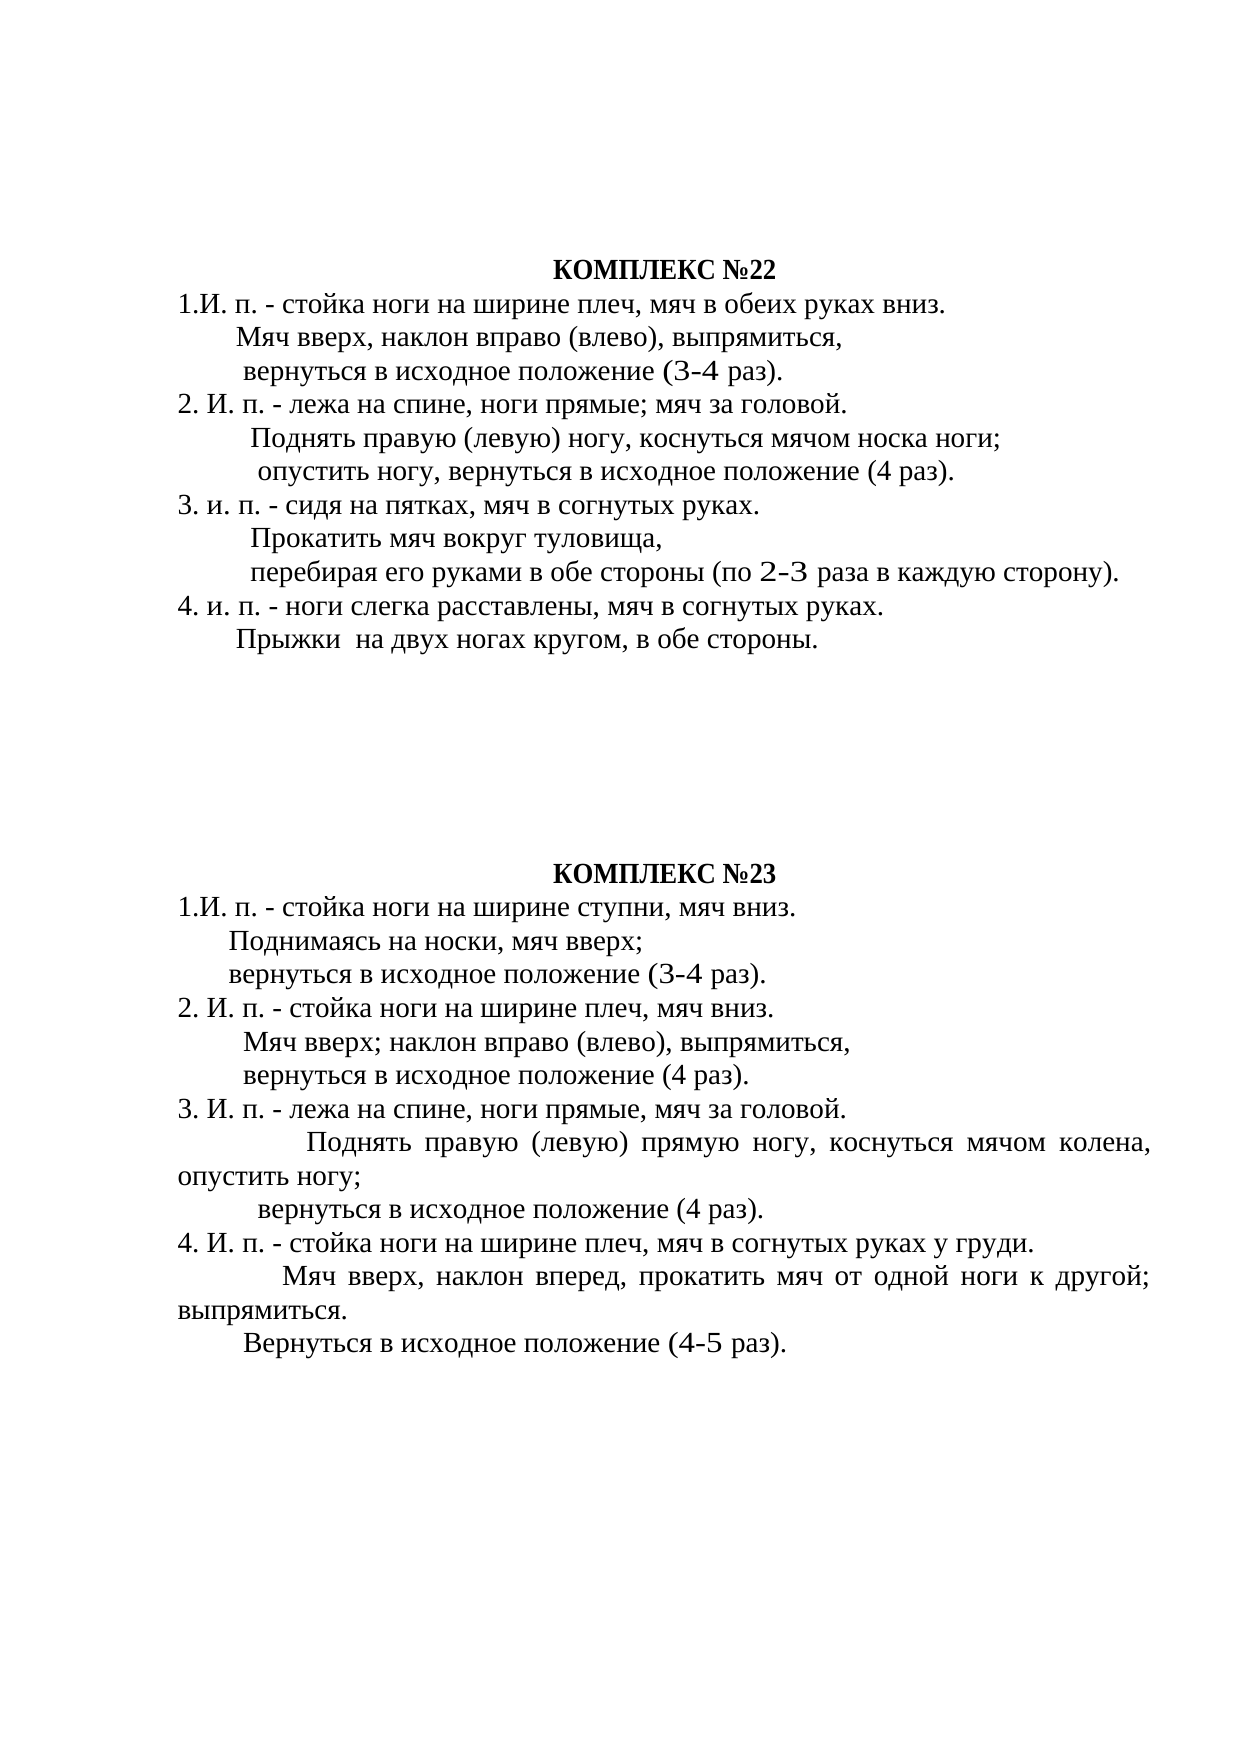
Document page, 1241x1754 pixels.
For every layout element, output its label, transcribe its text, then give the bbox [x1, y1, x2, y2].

text 4. и. п. - ноги слегка расставлены, мяч в согнутых руках. [177, 588, 1152, 621]
text Поднять правую (левую) прямую ногу, коснуться мячом колена, опустить ногу; [177, 1124, 1152, 1191]
text опустить ногу, вернуться в исходное положение (4 раз). [177, 453, 1152, 487]
text 3. и. п. - сидя на пятках, мяч в согнутых руках. [177, 487, 1152, 521]
text КОМПЛЕКС №23 [177, 856, 1152, 889]
text вернуться в исходное положение (3-4 раз). [177, 957, 1152, 990]
text 1.И. п. - стойка ноги на ширине плеч, мяч в обеих руках вниз. [177, 286, 1152, 319]
text КОМПЛЕКС №22 [177, 252, 1152, 286]
text 2. И. п. - стойка ноги на ширине плеч, мяч вниз. [177, 990, 1152, 1024]
text 4. И. п. - стойка ноги на ширине плеч, мяч в согнутых руках у груди. [177, 1225, 1152, 1258]
text 3. И. п. - лежа на спине, ноги прямые, мяч за головой. [177, 1091, 1152, 1124]
text перебирая его руками в обе стороны (по 2-3 раза в каждую сторону). [177, 554, 1152, 588]
text вернуться в исходное положение (4 раз). [177, 1191, 1152, 1225]
text Мяч вверх; наклон вправо (влево), выпрямиться, [177, 1024, 1152, 1057]
text Прыжки на двух ногах кругом, в обе стороны. [177, 621, 1152, 655]
text вернуться в исходное положение (3-4 раз). [177, 353, 1152, 386]
text Вернуться в исходное положение (4-5 раз). [177, 1326, 1152, 1359]
text 2. И. п. - лежа на спине, ноги прямые; мяч за головой. [177, 386, 1152, 420]
text Мяч вверх, наклон вправо (влево), выпрямиться, [177, 319, 1152, 353]
text Прокатить мяч вокруг туловища, [177, 521, 1152, 554]
text Мяч вверх, наклон вперед, прокатить мяч от одной ноги к другой; выпрямиться. [177, 1258, 1152, 1326]
text Поднять правую (левую) ногу, коснуться мячом носка ноги; [177, 420, 1152, 453]
text 1.И. п. - стойка ноги на ширине ступни, мяч вниз. [177, 889, 1152, 923]
text вернуться в исходное положение (4 раз). [177, 1057, 1152, 1091]
text Поднимаясь на носки, мяч вверх; [177, 923, 1152, 957]
